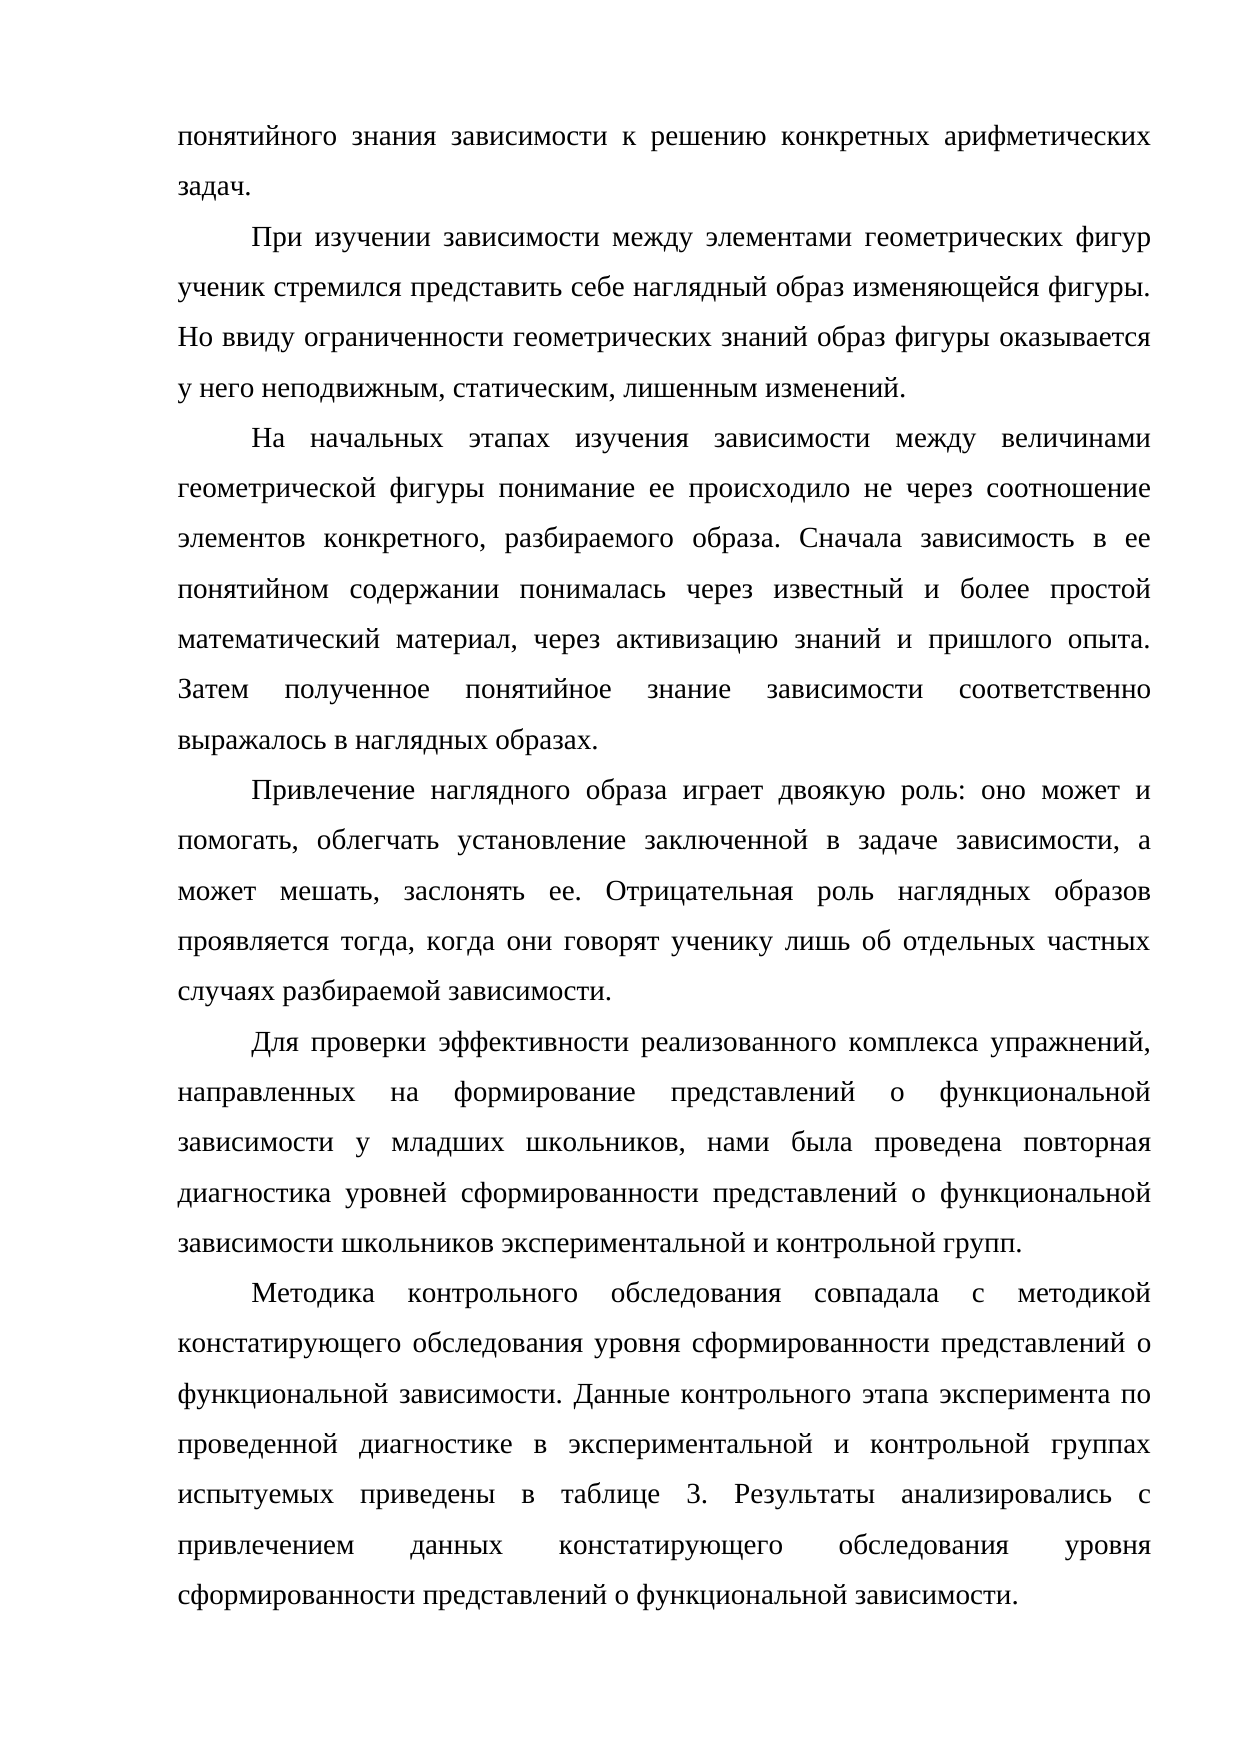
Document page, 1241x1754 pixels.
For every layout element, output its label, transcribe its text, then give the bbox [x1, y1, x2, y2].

text Привлечение наглядного образа играет двоякую роль: оно может и помогать, облегчать установление заключенной в задаче зависимости, а может мешать, заслонять ее. Отрицательная роль наглядных образов проявляется тогда, когда они говорят ученику лишь об отдельных частных случаях разбираемой зависимости. [177, 772, 1152, 1007]
text На начальных этапах изучения зависимости между величинами геометрической фигуры понимание ее происходило не через соотношение элементов конкретного, разбираемого образа. Сначала зависимость в ее понятийном содержании понималась через известный и более простой математический материал, через активизацию знаний и пришлого опыта. Затем полученное понятийное знание зависимости соответственно выражалось в наглядных образах. [177, 420, 1152, 755]
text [177, 118, 1152, 202]
text При изучении зависимости между элементами геометрических фигур ученик стремился представить себе наглядный образ изменяющейся фигуры. Но ввиду ограниченности геометрических знаний образ фигуры оказывается у него неподвижным, статическим, лишенным изменений. [177, 219, 1152, 403]
text Для проверки эффективности реализованного комплекса упражнений, направленных на формирование представлений о функциональной зависимости у младших школьников, нами была проведена повторная диагностика уровней сформированности представлений о функциональной зависимости школьников экспериментальной и контрольной групп. [177, 1024, 1152, 1258]
text Методика контрольного обследования совпадала с методикой констатирующего обследования уровня сформированности представлений о функциональной зависимости. Данные контрольного этапа эксперимента по проведенной диагностике в экспериментальной и контрольной группах испытуемых приведены в таблице 3. Результаты анализировались с привлечением данных констатирующего обследования уровня сформированности представлений о функциональной зависимости. [177, 1275, 1152, 1611]
